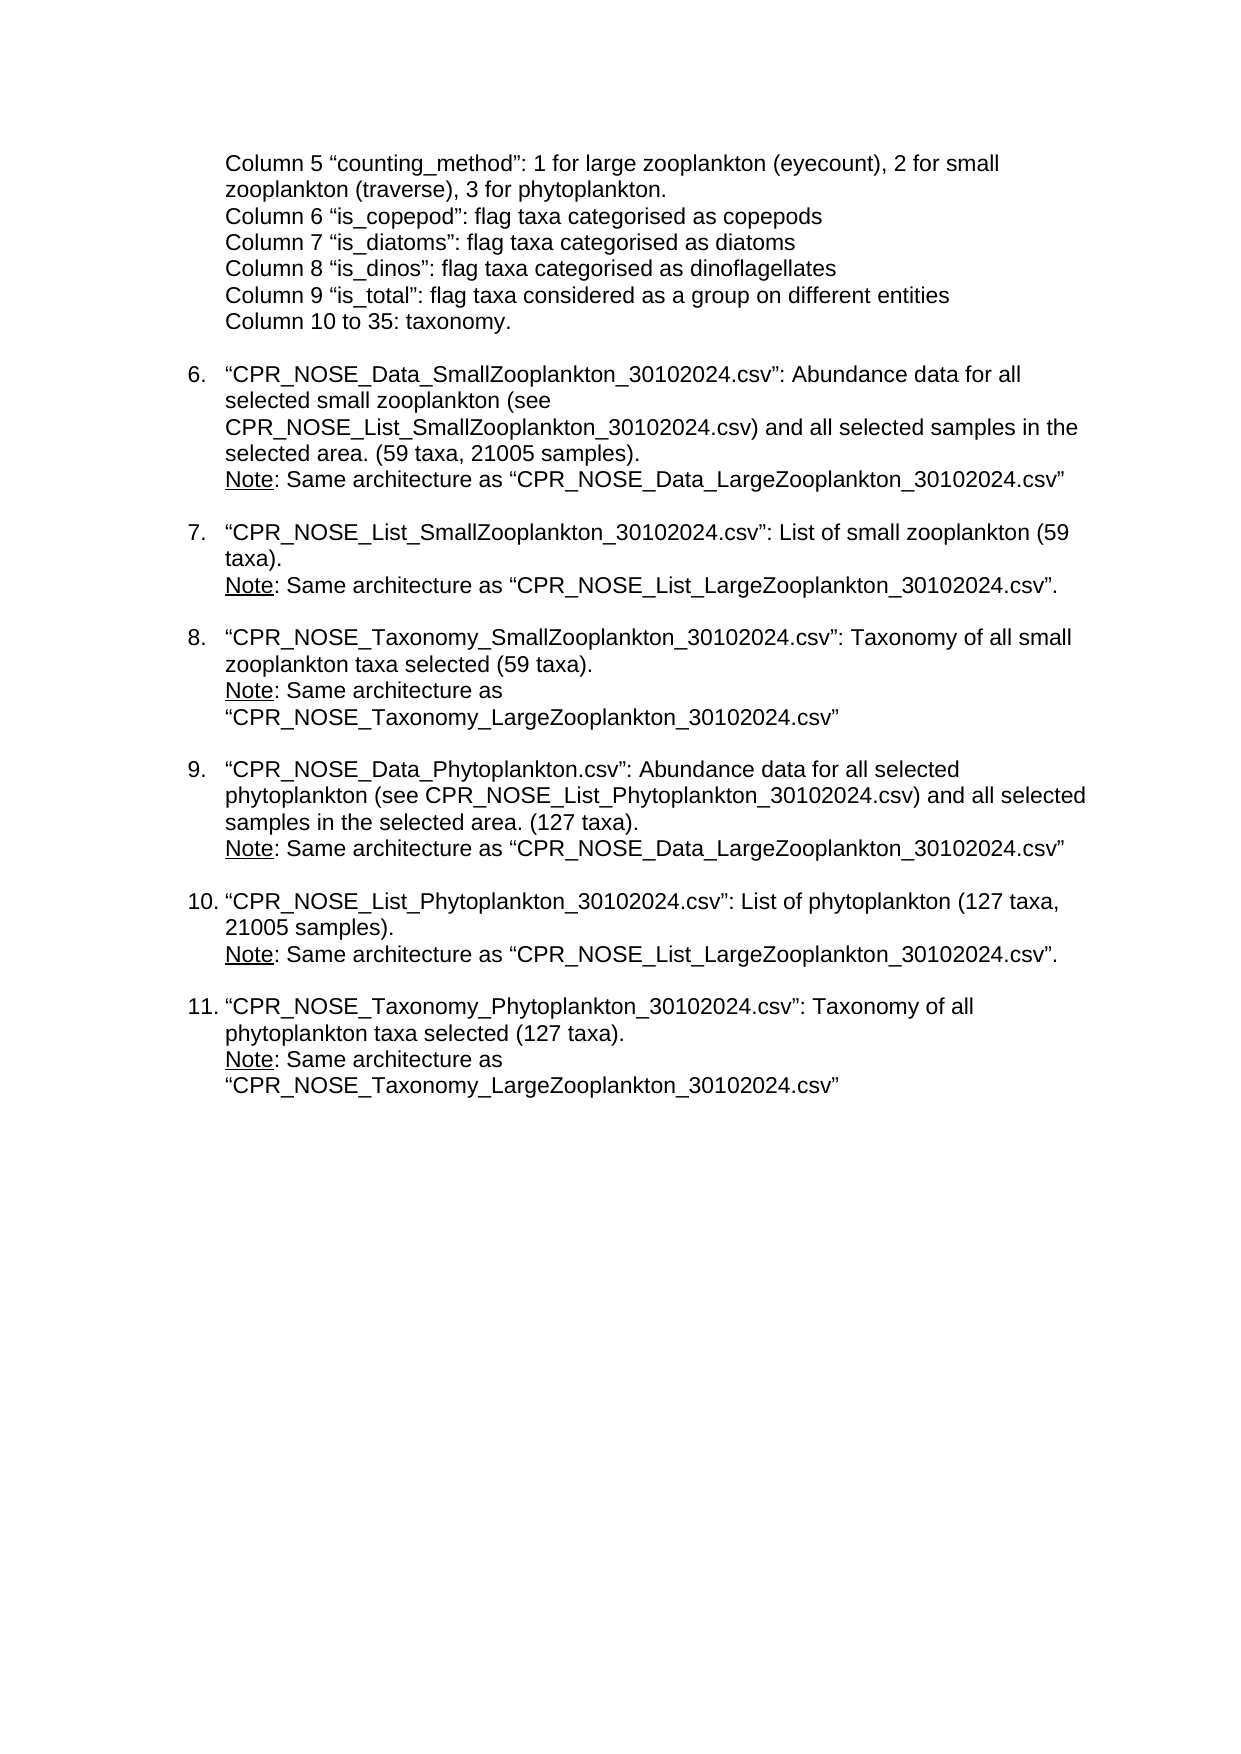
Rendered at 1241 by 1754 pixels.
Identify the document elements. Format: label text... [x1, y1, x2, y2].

list Column 9 “is_total”: flag taxa considered as a group on different entities [225, 282, 1090, 308]
list Note: Same architecture as “CPR_NOSE_List_LargeZooplankton_30102024.csv”. [225, 572, 1090, 598]
list Column 5 “counting_method”: 1 for large zooplankton (eyecount), 2 for small zooplankton (traverse), 3 for phytoplankton. [225, 150, 1090, 203]
list Column 8 “is_dinos”: flag taxa categorised as dinoflagellates [225, 255, 1090, 282]
list “CPR_NOSE_List_Phytoplankton_30102024.csv”: List of phytoplankton (127 taxa, 21005 samples). [187, 888, 1090, 941]
list “CPR_NOSE_Data_SmallZooplankton_30102024.csv”: Abundance data for all selected small zooplankton (see CPR_NOSE_List_SmallZooplankton_30102024.csv) and all selected samples in the selected area. (59 taxa, 21005 samples). [187, 361, 1090, 466]
list “CPR_NOSE_Taxonomy_Phytoplankton_30102024.csv”: Taxonomy of all phytoplankton taxa selected (127 taxa). [187, 993, 1090, 1046]
list Column 7 “is_diatoms”: flag taxa categorised as diatoms [225, 229, 1090, 255]
list Column 10 to 35: taxonomy. [225, 308, 1090, 334]
list Note: Same architecture as “CPR_NOSE_List_LargeZooplankton_30102024.csv”. [225, 941, 1090, 967]
list “CPR_NOSE_Data_Phytoplankton.csv”: Abundance data for all selected phytoplankton (see CPR_NOSE_List_Phytoplankton_30102024.csv) and all selected samples in the selected area. (127 taxa). [187, 756, 1090, 835]
list Note: Same architecture as “CPR_NOSE_Taxonomy_LargeZooplankton_30102024.csv” [225, 1046, 1090, 1099]
list “CPR_NOSE_Taxonomy_SmallZooplankton_30102024.csv”: Taxonomy of all small zooplankton taxa selected (59 taxa). [187, 624, 1090, 677]
list Note: Same architecture as “CPR_NOSE_Taxonomy_LargeZooplankton_30102024.csv” [225, 677, 1090, 730]
list Note: Same architecture as “CPR_NOSE_Data_LargeZooplankton_30102024.csv” [225, 835, 1090, 862]
list Note: Same architecture as “CPR_NOSE_Data_LargeZooplankton_30102024.csv” [225, 466, 1090, 493]
list Column 6 “is_copepod”: flag taxa categorised as copepods [225, 203, 1090, 229]
list “CPR_NOSE_List_SmallZooplankton_30102024.csv”: List of small zooplankton (59 taxa). [187, 519, 1090, 572]
